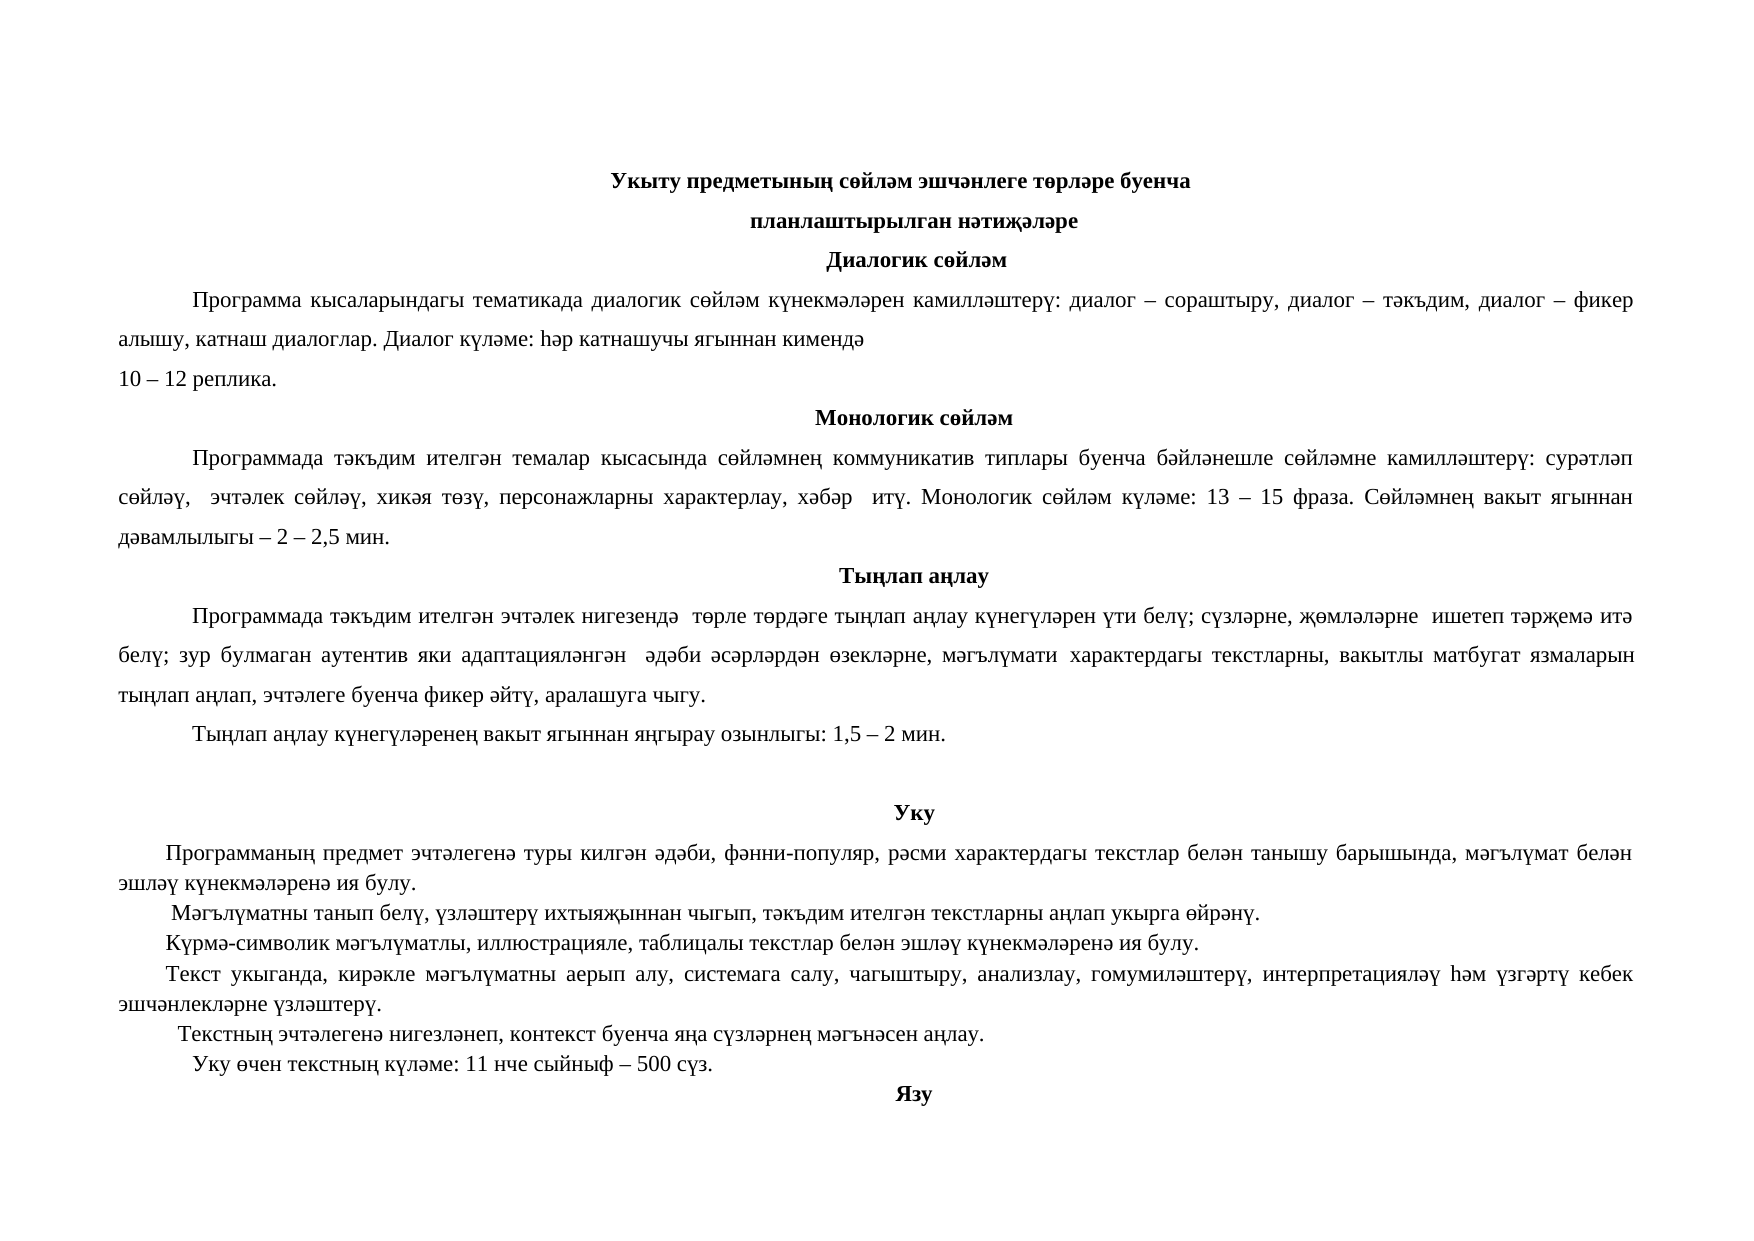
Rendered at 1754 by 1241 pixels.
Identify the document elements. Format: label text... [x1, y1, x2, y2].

text Мәгълүматны танып белү, үзләштерү ихтыяҗыннан чыгып, тәкъдим ителгән текстларны аңлап укырга өйрәнү. [118, 899, 1636, 926]
text Программа кысаларындагы тематикада диалогик сөйләм күнекмәләрен камилләштерү: диалог – сораштыру, диалог – тәкъдим, диалог – фикер алышу, катнаш диалоглар. Диалог күләме: һәр катнашучы ягыннан кимендә [118, 286, 1636, 352]
text Күрмә-символик мәгълүматлы, иллюстрацияле, таблицалы текстлар белән эшләү күнекмәләренә ия булу. [118, 929, 1636, 956]
text Текст укыганда, кирәкле мәгълүматны аерып алу, системага салу, чагыштыру, анализлау, гомумиләштерү, интерпретацияләү һәм үзгәртү кебек эшчәнлекләрне үзләштерү. [118, 959, 1636, 1016]
text Программада тәкъдим ителгән эчтәлек нигезендә төрле төрдәге тыңлап аңлау күнегүләрен үти белү; сүзләрне, җөмләләрне ишетеп тәрҗемә итә белү; зур булмаган аутентив яки адаптацияләнгән әдәби әсәрләрдән өзекләрне, мәгълүмати характердагы текстларны, вакытлы матбугат язмаларын тыңлап аңлап, эчтәлеге буенча фикер әйтү, аралашуга чыгу. [118, 602, 1636, 707]
text Уку өчен текстның күләме: 11 нче сыйныф – 500 сүз. [118, 1050, 1636, 1077]
text планлаштырылган нәтиҗәләре [118, 207, 1636, 233]
text Диалогик сөйләм [118, 247, 1636, 273]
text Текстның эчтәлегенә нигезләнеп, контекст буенча яңа сүзләрнең мәгънәсен аңлау. [118, 1020, 1636, 1046]
text 10 – 12 реплика. [118, 365, 1636, 391]
text Тыңлап аңлау [118, 562, 1636, 589]
text Тыңлап аңлау күнегүләренең вакыт ягыннан яңгырау озынлыгы: 1,5 – 2 мин. [118, 720, 1636, 747]
text Монологик сөйләм [118, 404, 1636, 431]
text Укыту предметының сөйләм эшчәнлеге төрләре буенча [118, 168, 1636, 194]
text Язу [118, 1080, 1636, 1107]
text Уку [118, 799, 1636, 826]
text Программада тәкъдим ителгән темалар кысасында сөйләмнең коммуникатив типлары буенча бәйләнешле сөйләмне камилләштерү: сурәтләп сөйләү, эчтәлек сөйләү, хикәя төзү, персонажларны характерлау, хәбәр итү. Монологик сөйләм күләме: 13 – 15 фраза. Сөйләмнең вакыт ягыннан дәвамлылыгы – 2 – 2,5 мин. [118, 444, 1636, 549]
text Программаның предмет эчтәлегенә туры килгән әдәби, фәнни-популяр, рәсми характердагы текстлар белән танышу барышында, мәгълүмат белән эшләү күнекмәләренә ия булу. [118, 839, 1636, 895]
